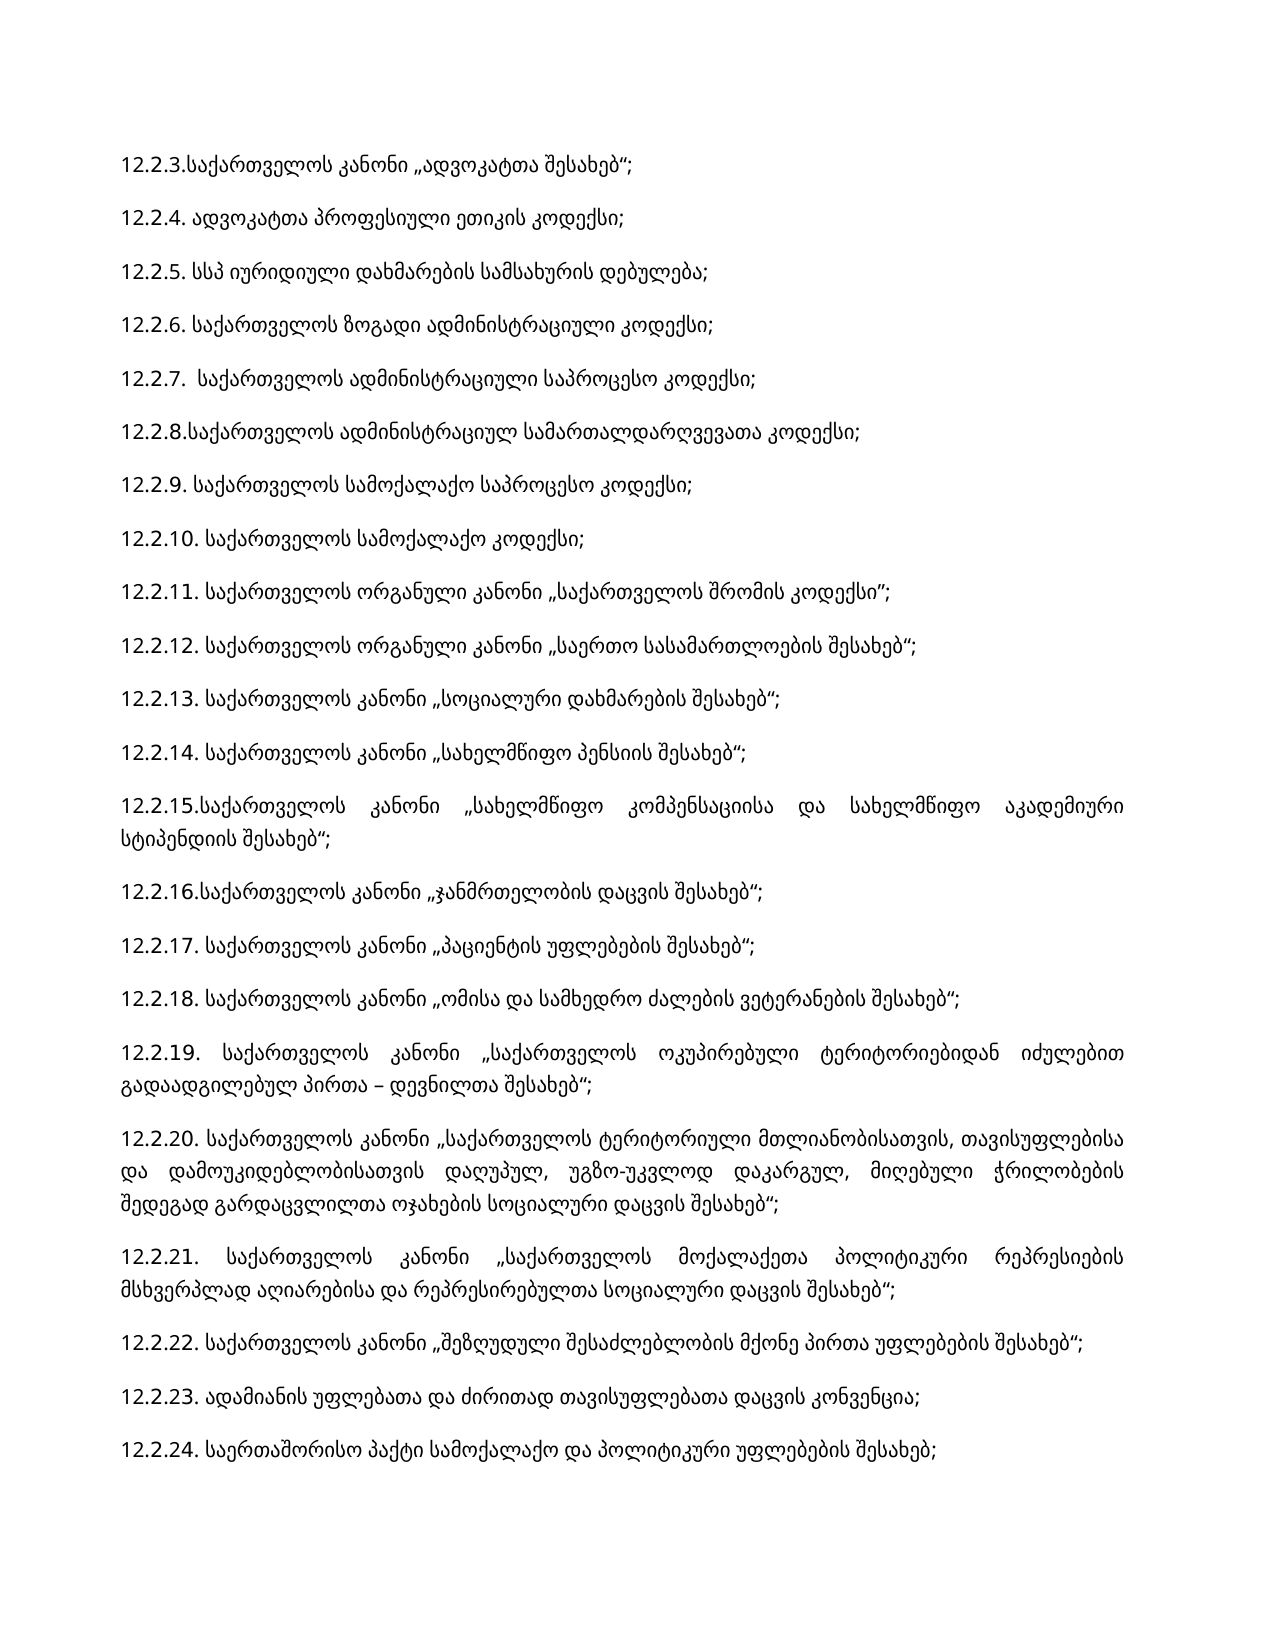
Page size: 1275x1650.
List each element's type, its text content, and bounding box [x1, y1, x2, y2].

text 12.2.23. ადამიანის უფლებათა და ძირითად თავისუფლებათა დაცვის კონვენცია; [120, 1382, 1125, 1410]
text 12.2.13. საქართველოს კანონი „სოციალური დახმარების შესახებ“; [120, 684, 1125, 713]
text 12.2.10. საქართველოს სამოქალაქო კოდექსი; [120, 524, 1125, 552]
text 12.2.11. საქართველოს ორგანული კანონი „საქართველოს შრომის კოდექსი”; [120, 577, 1125, 606]
text 12.2.5. სსპ იურიდიული დახმარების სამსახურის დებულება; [120, 257, 1125, 285]
text 12.2.17. საქართველოს კანონი „პაციენტის უფლებების შესახებ“; [120, 931, 1125, 959]
text 12.2.22. საქართველოს კანონი „შეზღუდული შესაძლებლობის მქონე პირთა უფლებების შესახებ“; [120, 1328, 1125, 1357]
text 12.2.18. საქართველოს კანონი „ომისა და სამხედრო ძალების ვეტერანების შესახებ“; [120, 984, 1125, 1013]
text 12.2.8.საქართველოს ადმინისტრაციულ სამართალდარღვევათა კოდექსი; [120, 417, 1125, 446]
text 12.2.20. საქართველოს კანონი „საქართველოს ტერიტორიული მთლიანობისათვის, თავისუფლებისა და დამოუკიდებლობისათვის დაღუპულ, უგზო-უკვლოდ დაკარგულ, მიღებული ჭრილობების შედეგად გარდაცვლილთა ოჯახების სოციალური დაცვის შესახებ“; [120, 1124, 1125, 1217]
text 12.2.7. საქართველოს ადმინისტრაციული საპროცესო კოდექსი; [120, 364, 1125, 392]
text 12.2.12. საქართველოს ორგანული კანონი „საერთო სასამართლოების შესახებ“; [120, 631, 1125, 659]
text 12.2.19. საქართველოს კანონი „საქართველოს ოკუპირებული ტერიტორიებიდან იძულებით გადაადგილებულ პირთა – დევნილთა შესახებ“; [120, 1038, 1125, 1099]
text 12.2.14. საქართველოს კანონი „სახელმწიფო პენსიის შესახებ“; [120, 738, 1125, 766]
text 12.2.6. საქართველოს ზოგადი ადმინისტრაციული კოდექსი; [120, 310, 1125, 339]
text 12.2.9. საქართველოს სამოქალაქო საპროცესო კოდექსი; [120, 471, 1125, 499]
text 12.2.16.საქართველოს კანონი „ჯანმრთელობის დაცვის შესახებ“; [120, 877, 1125, 906]
text 12.2.21. საქართველოს კანონი „საქართველოს მოქალაქეთა პოლიტიკური რეპრესიების მსხვერპლად აღიარებისა და რეპრესირებულთა სოციალური დაცვის შესახებ“; [120, 1242, 1125, 1303]
text 12.2.24. საერთაშორისო პაქტი სამოქალაქო და პოლიტიკური უფლებების შესახებ; [120, 1435, 1125, 1464]
text 12.2.3.საქართველოს კანონი „ადვოკატთა შესახებ“; [120, 150, 1125, 178]
text 12.2.4. ადვოკატთა პროფესიული ეთიკის კოდექსი; [120, 203, 1125, 232]
text 12.2.15.საქართველოს კანონი „სახელმწიფო კომპენსაციისა და სახელმწიფო აკადემიური სტიპენდიის შესახებ“; [120, 791, 1125, 852]
